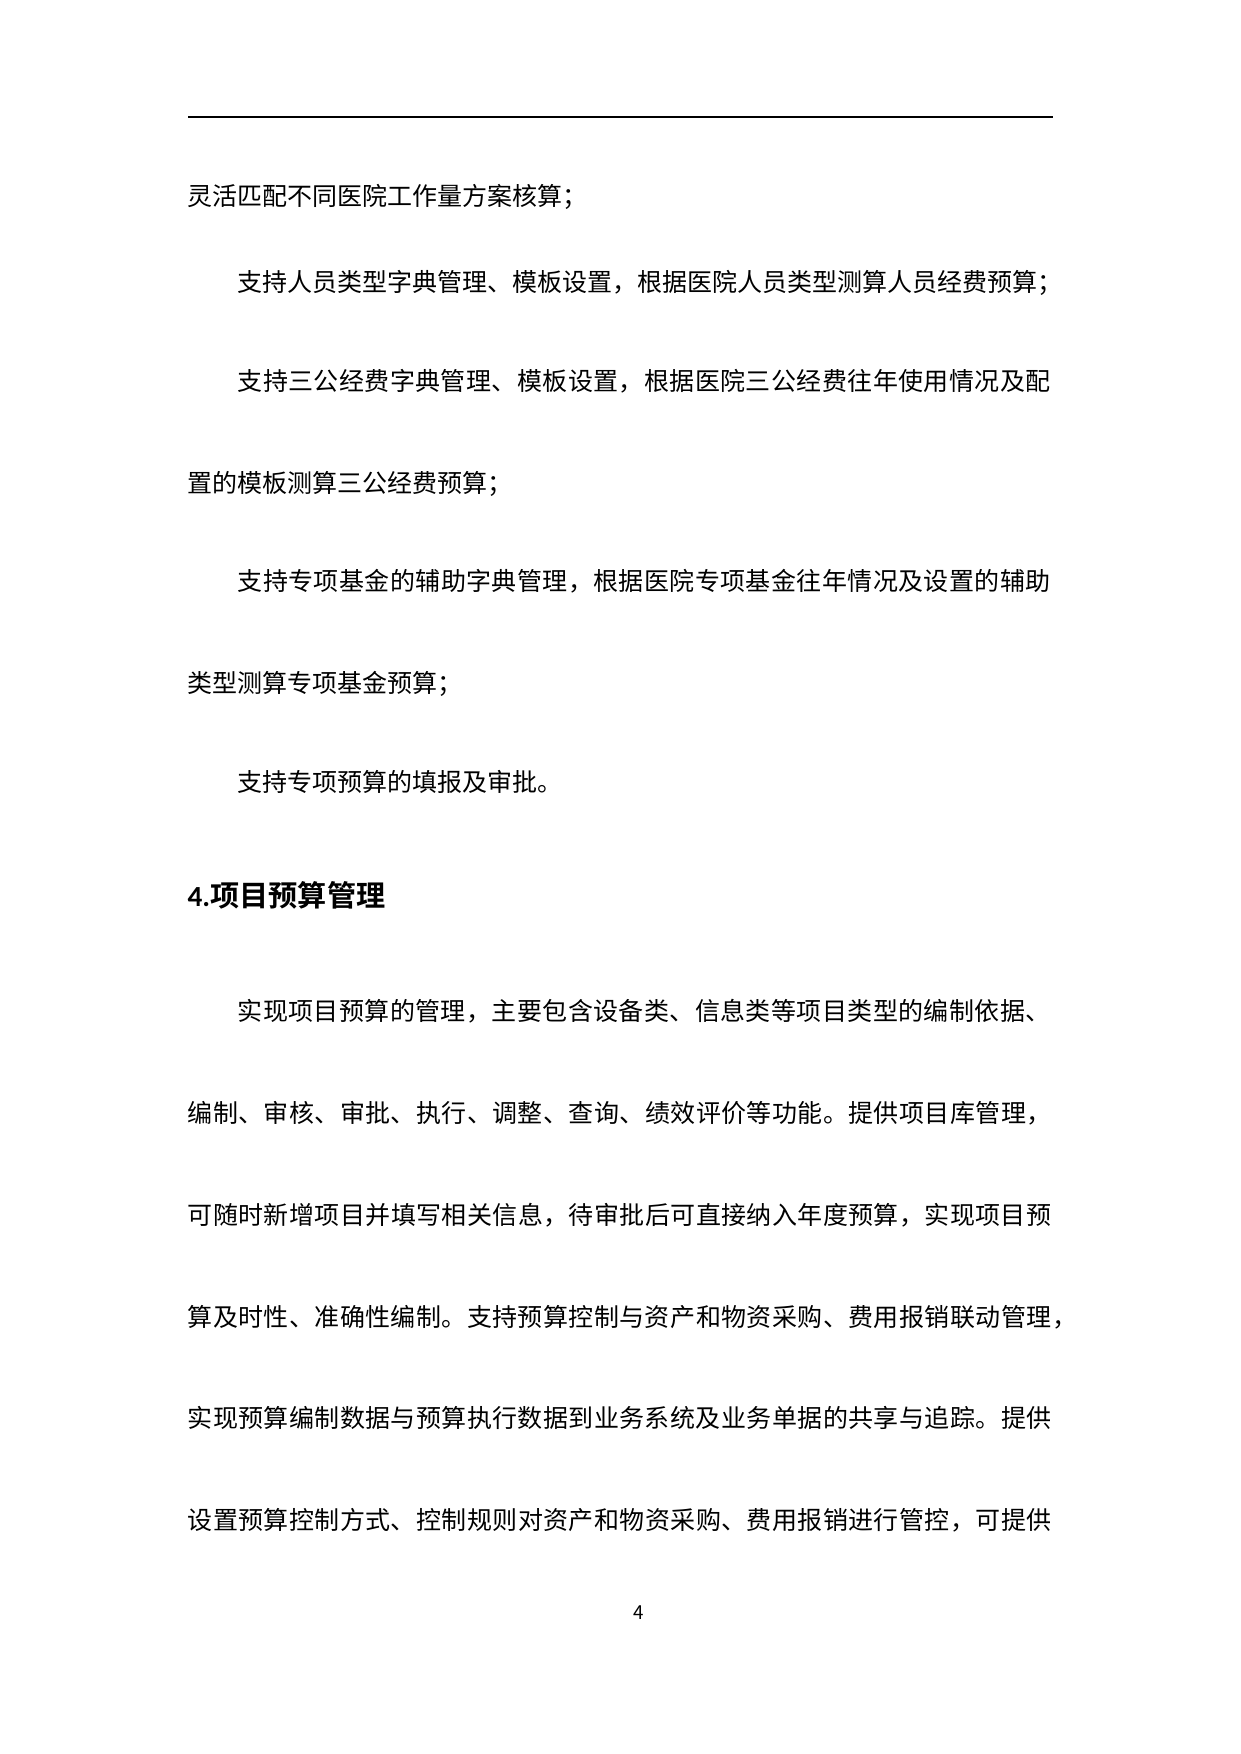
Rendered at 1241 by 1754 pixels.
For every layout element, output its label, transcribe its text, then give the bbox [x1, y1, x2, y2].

text 支持专项基金的辅助字典管理，根据医院专项基金往年情况及设置的辅助类型测算专项基金预算； [187, 546, 1053, 716]
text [187, 976, 1053, 1553]
text 支持专项预算的填报及审批。 [187, 746, 1053, 814]
text 支持三公经费字典管理、模板设置，根据医院三公经费往年使用情况及配置的模板测算三公经费预算； [187, 345, 1053, 515]
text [187, 161, 1053, 229]
text 支持人员类型字典管理、模板设置，根据医院人员类型测算人员经费预算； [187, 247, 1053, 315]
subtitle 4.项目预算管理 [187, 859, 1053, 927]
